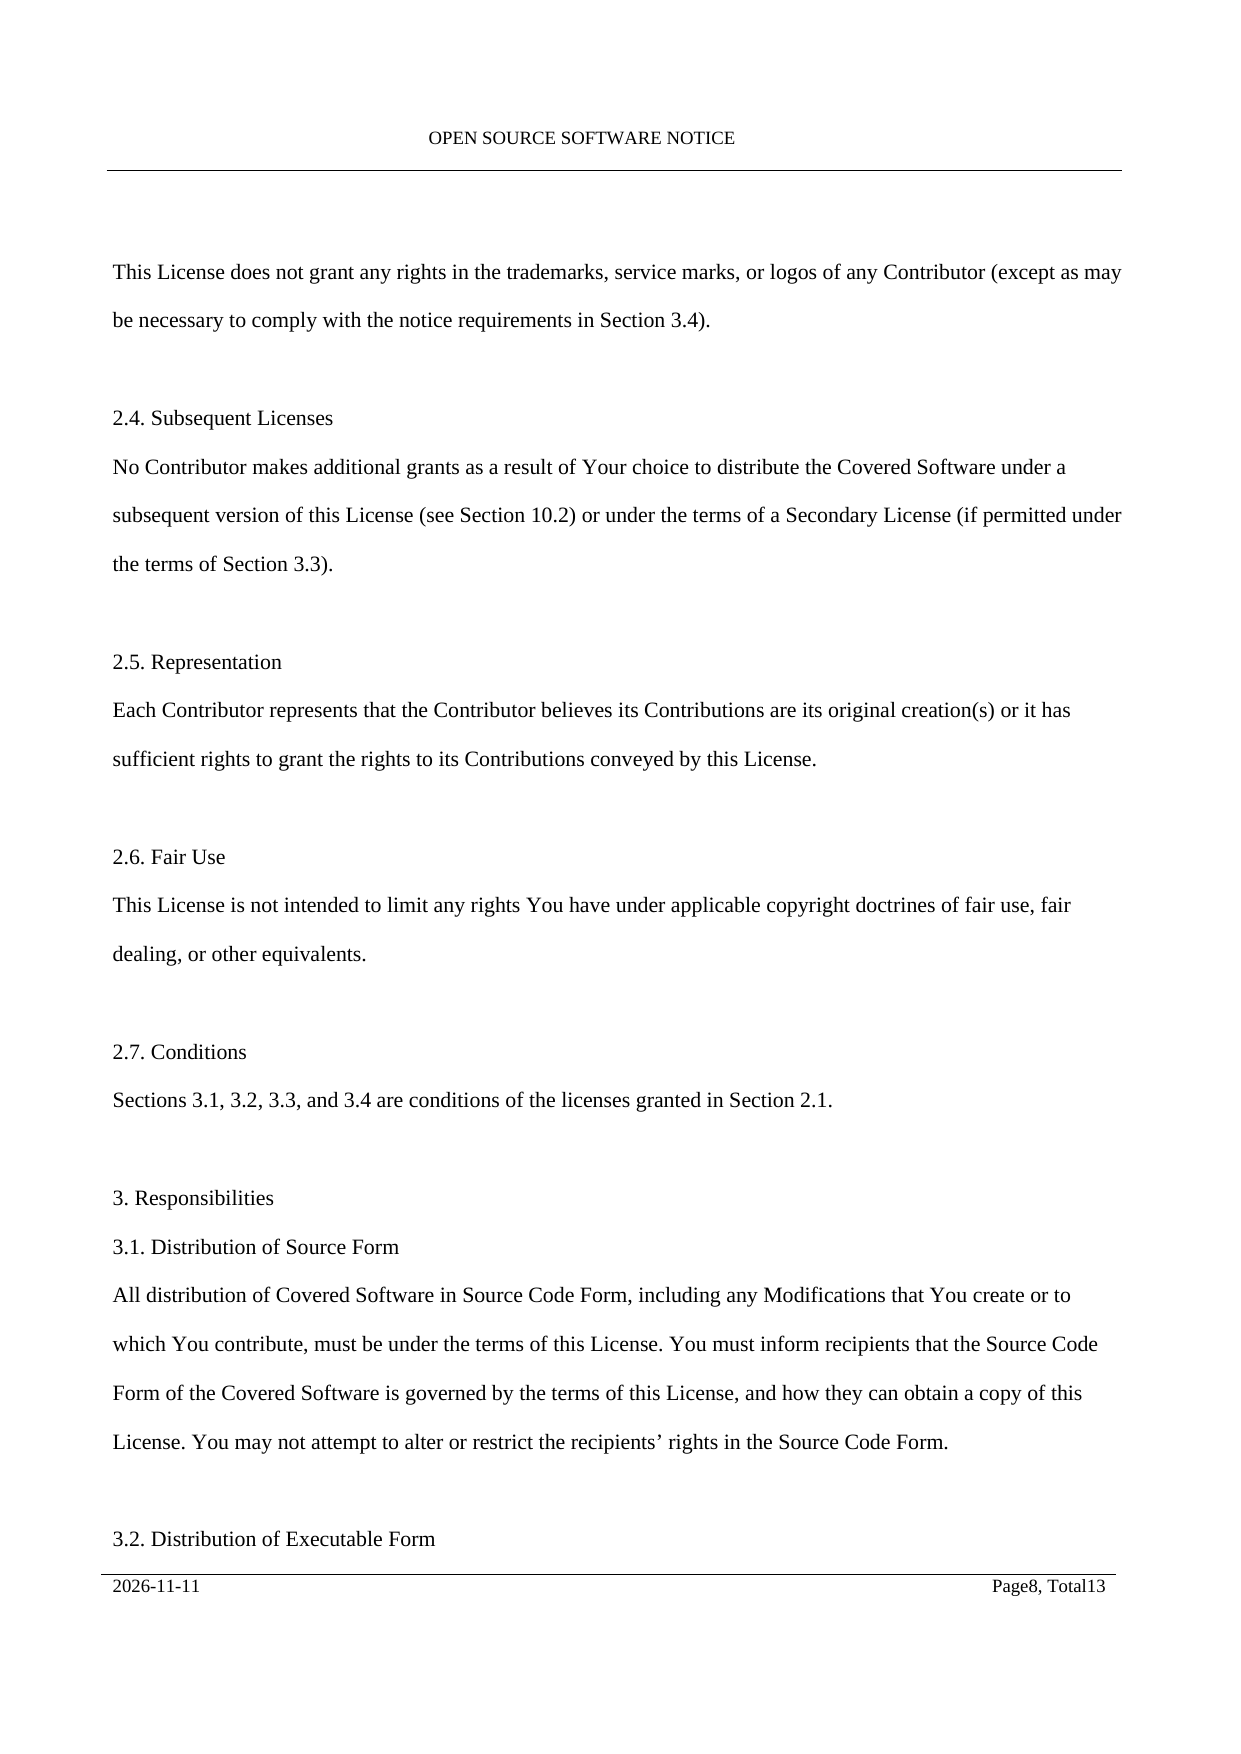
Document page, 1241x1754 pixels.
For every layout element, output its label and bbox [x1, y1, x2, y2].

text [112, 206, 1128, 1555]
